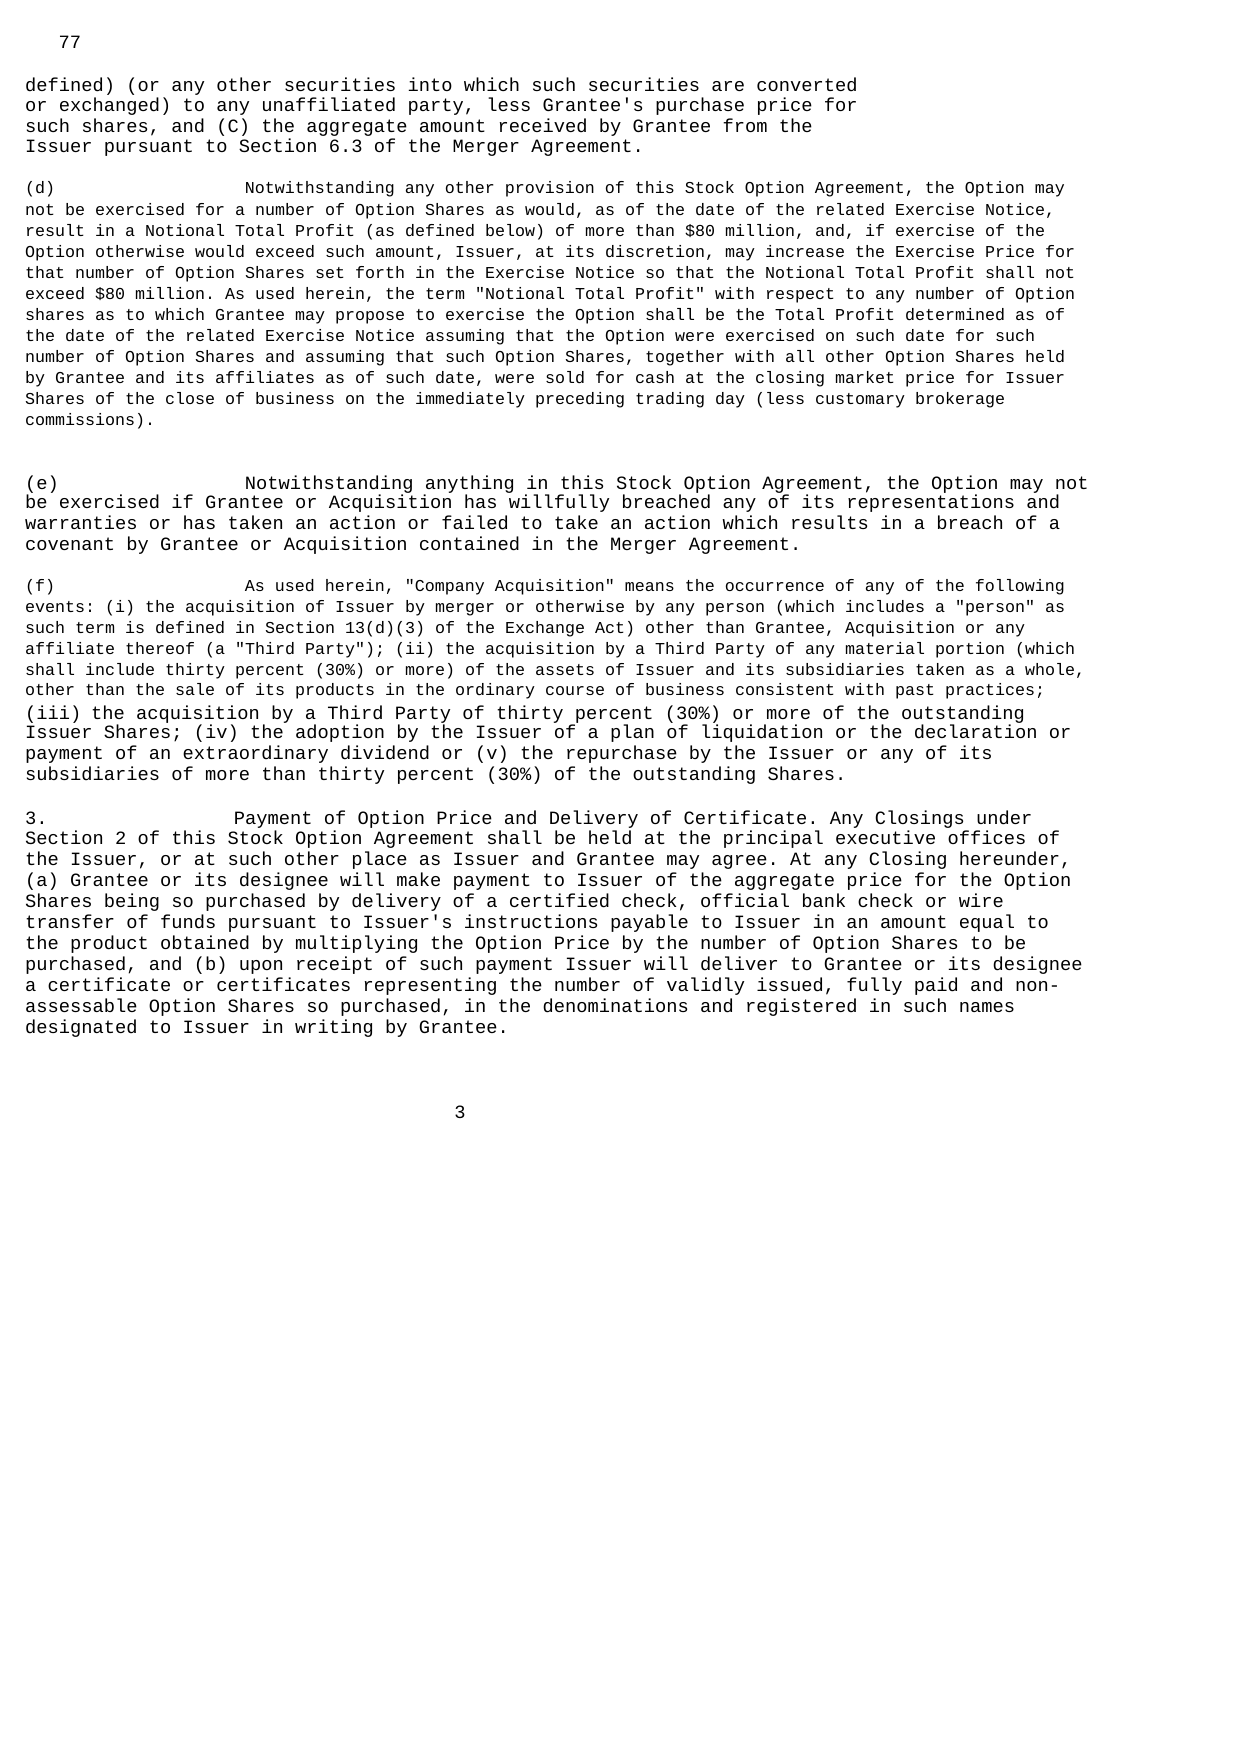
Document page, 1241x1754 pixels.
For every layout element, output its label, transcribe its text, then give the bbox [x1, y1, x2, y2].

list the acquisition by a Third Party of thirty percent (30%) or more of the outstanding Issuer Shares; (iv) the adoption by the Issuer of a plan of liquidation or the declaration or payment of an extraordinary dividend or (v) the repurchase by the Issuer or any of its subsidiaries of more than thirty percent (30%) of the outstanding Shares. [25, 703, 1090, 786]
list As used herein, "Company Acquisition" means the occurrence of any of the following events: (i) the acquisition of Issuer by merger or otherwise by any person (which includes a "person" as such term is defined in Section 13(d)(3) of the Exchange Act) other than Grantee, Acquisition or any affiliate thereof (a "Third Party"); (ii) the acquisition by a Third Party of any material portion (which shall include thirty percent (30%) or more) of the assets of Issuer and its subsidiaries taken as a whole, other than the sale of its products in the ordinary course of business consistent with past practices; [25, 578, 1090, 701]
list Payment of Option Price and Delivery of Certificate. Any Closings under Section 2 of this Stock Option Agreement shall be held at the principal executive offices of the Issuer, or at such other place as Issuer and Grantee may agree. At any Closing hereunder, (a) Grantee or its designee will make payment to Issuer of the aggregate price for the Option Shares being so purchased by delivery of a certified check, official bank check or wire transfer of funds pursuant to Issuer's instructions payable to Issuer in an amount equal to the product obtained by multiplying the Option Price by the number of Option Shares to be purchased, and (b) upon receipt of such payment Issuer will deliver to Grantee or its designee a certificate or certificates representing the number of validly issued, fully paid and non-assessable Option Shares so purchased, in the denominations and registered in such names designated to Issuer in writing by Grantee. [25, 808, 1090, 1039]
text 3 [454, 1102, 1090, 1124]
text defined) (or any other securities into which such securities are converted or exchanged) to any unaffiliated party, less Grantee's purchase price for such shares, and (C) the aggregate amount received by Grantee from the Issuer pursuant to Section 6.3 of the Merger Agreement. [25, 75, 872, 158]
text 77 [58, 32, 1090, 54]
list Notwithstanding anything in this Stock Option Agreement, the Option may not be exercised if Grantee or Acquisition has willfully breached any of its representations and warranties or has taken an action or failed to take an action which results in a breach of a covenant by Grantee or Acquisition contained in the Merger Agreement. [25, 473, 1090, 556]
list Notwithstanding any other provision of this Stock Option Agreement, the Option may not be exercised for a number of Option Shares as would, as of the date of the related Exercise Notice, result in a Notional Total Profit (as defined below) of more than $80 million, and, if exercise of the Option otherwise would exceed such amount, Issuer, at its discretion, may increase the Exercise Price for that number of Option Shares set forth in the Exercise Notice so that the Notional Total Profit shall not exceed $80 million. As used herein, the term "Notional Total Profit" with respect to any number of Option shares as to which Grantee may propose to exercise the Option shall be the Total Profit determined as of the date of the related Exercise Notice assuming that the Option were exercised on such date for such number of Option Shares and assuming that such Option Shares, together with all other Option Shares held by Grantee and its affiliates as of such date, were sold for cash at the closing market price for Issuer Shares of the close of business on the immediately preceding trading day (less customary brokerage commissions). [25, 180, 1090, 430]
